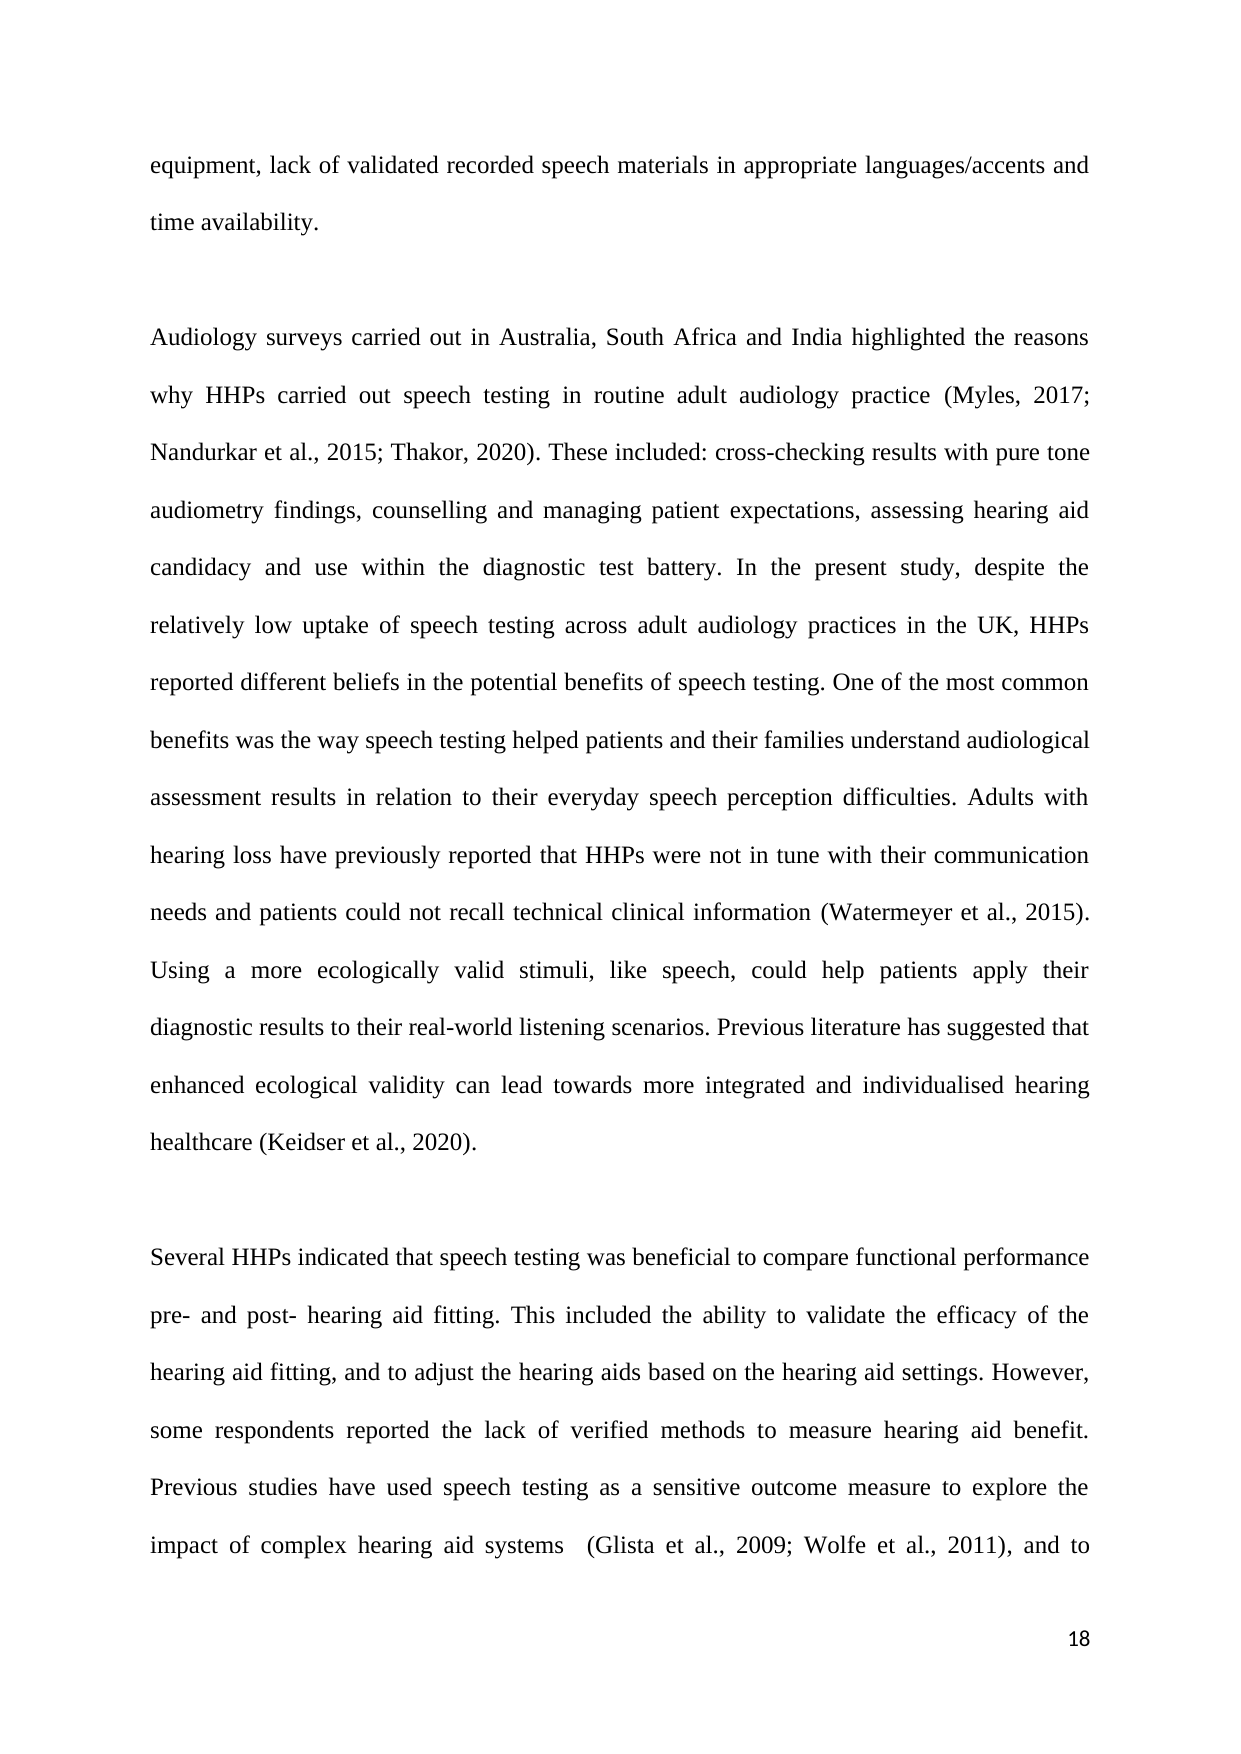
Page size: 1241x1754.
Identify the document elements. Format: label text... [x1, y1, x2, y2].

text Audiology surveys carried out in Australia, South Africa and India highlighted the reasons why HHPs carried out speech testing in routine adult audiology practice (Myles, 2017; Nandurkar et al., 2015; Thakor, 2020). These included: cross-checking results with pure tone audiometry findings, counselling and managing patient expectations, assessing hearing aid candidacy and use within the diagnostic test battery. In the present study, despite the relatively low uptake of speech testing across adult audiology practices in the UK, HHPs reported different beliefs in the potential benefits of speech testing. One of the most common benefits was the way speech testing helped patients and their families understand audiological assessment results in relation to their everyday speech perception difficulties. Adults with hearing loss have previously reported that HHPs were not in tune with their communication needs and patients could not recall technical clinical information (Watermeyer et al., 2015). Using a more ecologically valid stimuli, like speech, could help patients apply their diagnostic results to their real-world listening scenarios. Previous literature has suggested that enhanced ecological validity can lead towards more integrated and individualised hearing healthcare (Keidser et al., 2020). [150, 322, 1090, 1156]
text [150, 150, 1090, 236]
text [150, 1242, 1090, 1559]
